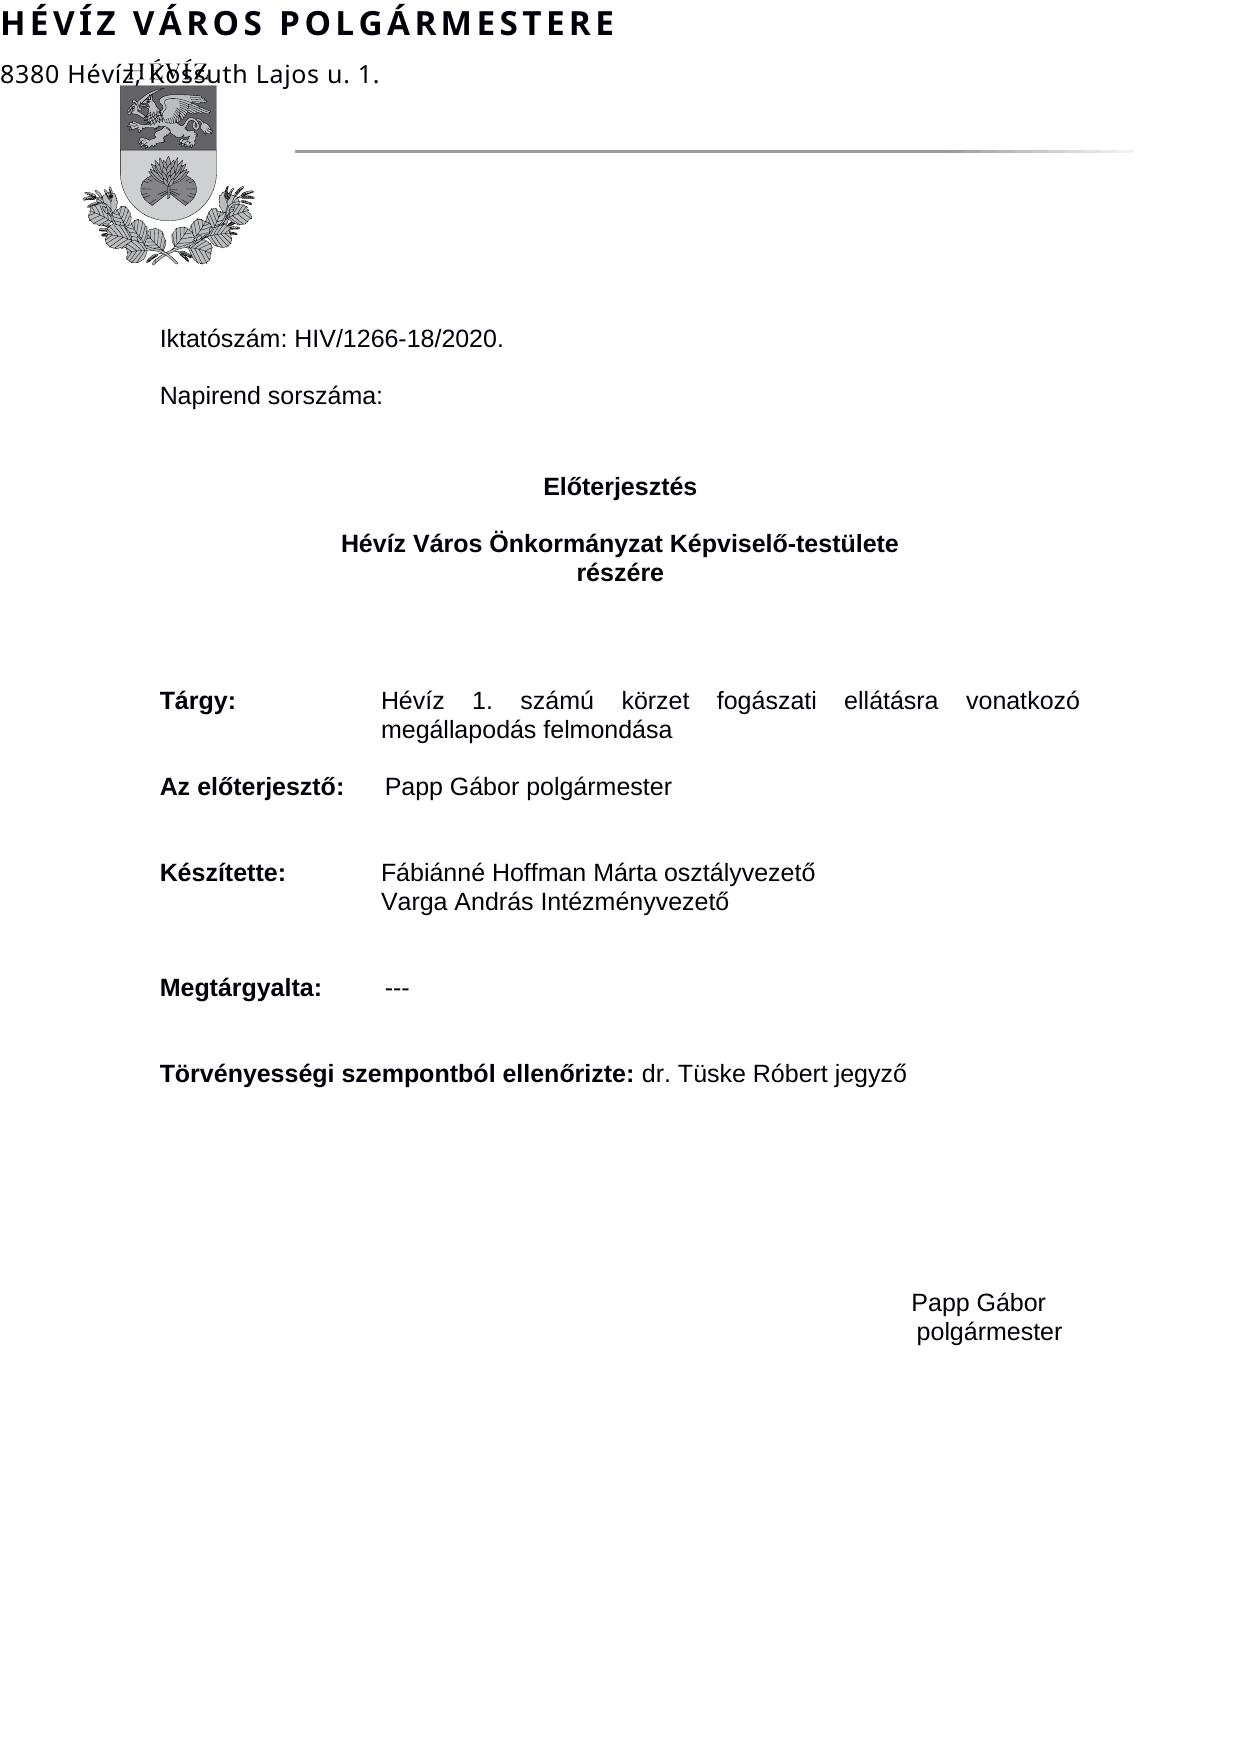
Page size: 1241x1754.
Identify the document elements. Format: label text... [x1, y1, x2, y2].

text Iktatószám: HIV/1266-18/2020. [159, 324, 1081, 353]
text Megtárgyalta: --- [159, 973, 1081, 1001]
text Készítette: Fábiánné Hoffman Márta osztályvezető [159, 858, 1081, 887]
text Törvényességi szempontból ellenőrizte: dr. Tüske Róbert jegyző [159, 1059, 1081, 1088]
text Előterjesztés [159, 472, 1081, 501]
text Varga András Intézményvezető [381, 887, 1081, 916]
text Az előterjesztő: Papp Gábor polgármester [159, 772, 1081, 801]
text Napirend sorszáma: [159, 381, 1081, 410]
text részére [159, 558, 1081, 587]
text polgármester [159, 1317, 1081, 1346]
text Tárgy: Hévíz 1. számú körzet fogászati ellátásra vonatkozó megállapodás felmondása [159, 686, 1081, 743]
text Papp Gábor [159, 1288, 1081, 1317]
text Hévíz Város Önkormányzat Képviselő-testülete [159, 529, 1081, 558]
